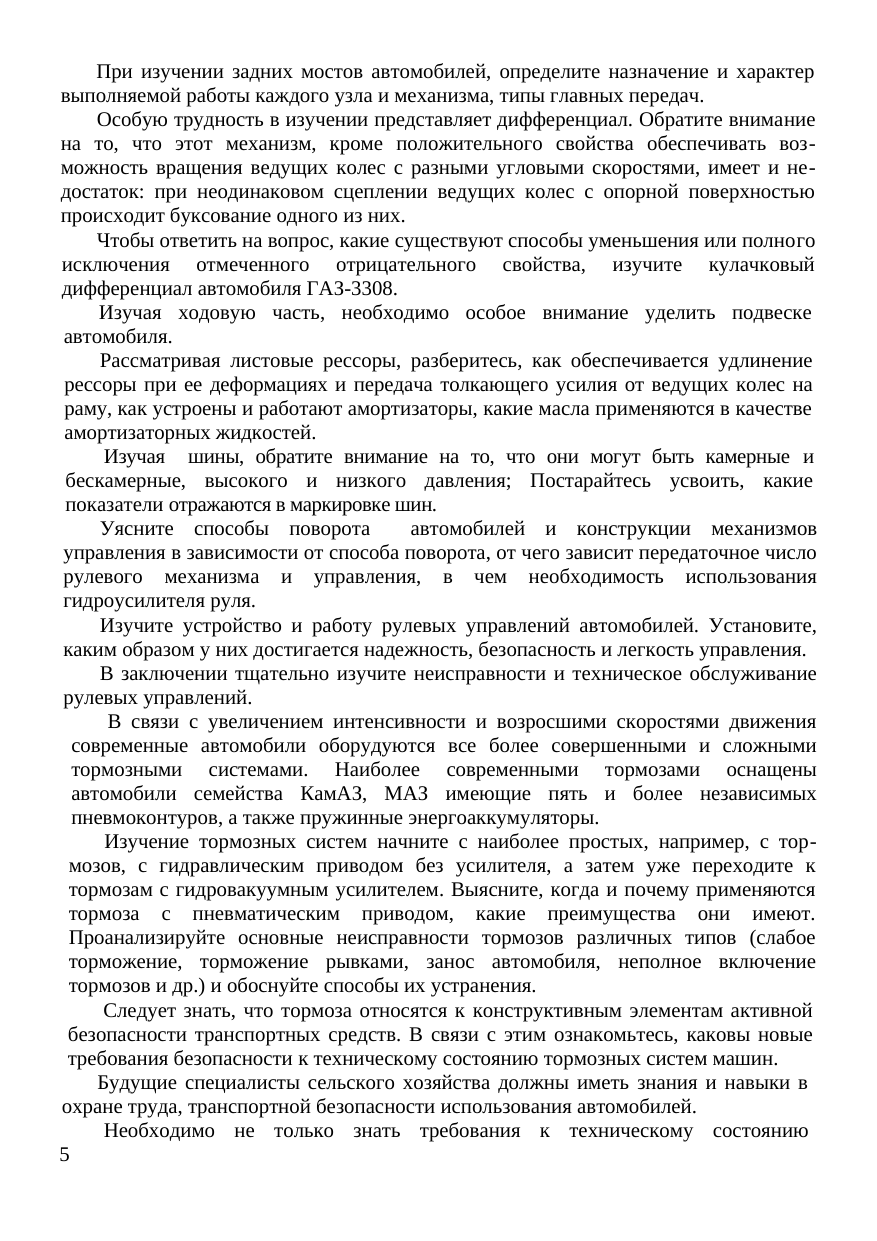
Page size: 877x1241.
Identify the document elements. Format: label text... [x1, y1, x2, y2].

text В заключении тщательно изучите неисправности и техническое обслуживание рулевых управлений. [63, 661, 818, 709]
text В связи с увеличением интенсивности и возросшими скоростями движения современные автомобили оборудуются все более совершенными и сложными тормозными системами. Наиболее современными тормозами оснащены автомобили семейства КамАЗ, МАЗ имеющие пять и более независимых пневмоконтуров, а также пружинные энергоаккумуляторы. [71, 709, 817, 829]
text Будущие специалисты сельского хозяйства должны иметь знания и навыки в охране труда, транспортной безопасности использования автомобилей. [62, 1070, 809, 1118]
text Изучение тормозных систем начните с наиболее простых, например, с тормозов, с гидравлическим приводом без усилителя, а затем уже переходите к тормозам с гидровакуумным усилителем. Выясните, когда и почему применяются тормоза с пневматическим приводом, какие преимущества они имеют. Проанализируйте основные неисправности тормозов различных типов (слабое торможение, торможение рывками, занос автомобиля, неполное включение тормозов и др.) и обоснуйте способы их устранения. [68, 829, 816, 997]
text Чтобы ответить на вопрос, какие существуют способы уменьшения или полного исключения отмеченного отрицательного свойства, изучите кулачковый дифференциал автомобиля ГАЗ-3308. [62, 227, 815, 300]
text При изучении задних мостов автомобилей, определите назначение и характер выполняемой работы каждого узла и механизма, типы главных передач. [61, 59, 815, 107]
text Рассматривая листовые рессоры, разберитесь, как обеспечивается удлинение рессоры при ее деформациях и передача толкающего усилия от ведущих колес на раму, как устроены и работают амортизаторы, какие масла применяются в качестве амортизаторных жидкостей. [64, 348, 813, 444]
text Изучая шины, обратите внимание на то, что они могут быть камерные и бескамерные, высокого и низкого давления; Постарайтесь усвоить, какие показатели отражаются в маркировке шин. [65, 444, 814, 516]
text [61, 1118, 809, 1142]
text Особую трудность в изучении представляет дифференциал. Обратите внимание на то, что этот механизм, кроме положительного свойства обеспечивать возможность вращения ведущих колес с разными угловыми скоростями, имеет и недостаток: при неодинаковом сцеплении ведущих колес с опорной поверхностью происходит буксование одного из них. [61, 107, 815, 227]
text Следует знать, что тормоза относятся к конструктивным элементам активной безопасности транспортных средств. В связи с этим ознакомьтесь, каковы новые требования безопасности к техническому состоянию тормозных систем машин. [68, 997, 814, 1070]
text Уясните способы поворота автомобилей и конструкции механизмов управления в зависимости от способа поворота, от чего зависит передаточное число рулевого механизма и управления, в чем необходимость использования гидроусилителя руля. [63, 516, 818, 612]
text Изучая ходовую часть, необходимо особое внимание уделить подвеске автомобиля. [63, 300, 813, 348]
text Изучите устройство и работу рулевых управлений автомобилей. Установите, каким образом у них достигается надежность, безопасность и легкость управления. [63, 612, 818, 661]
